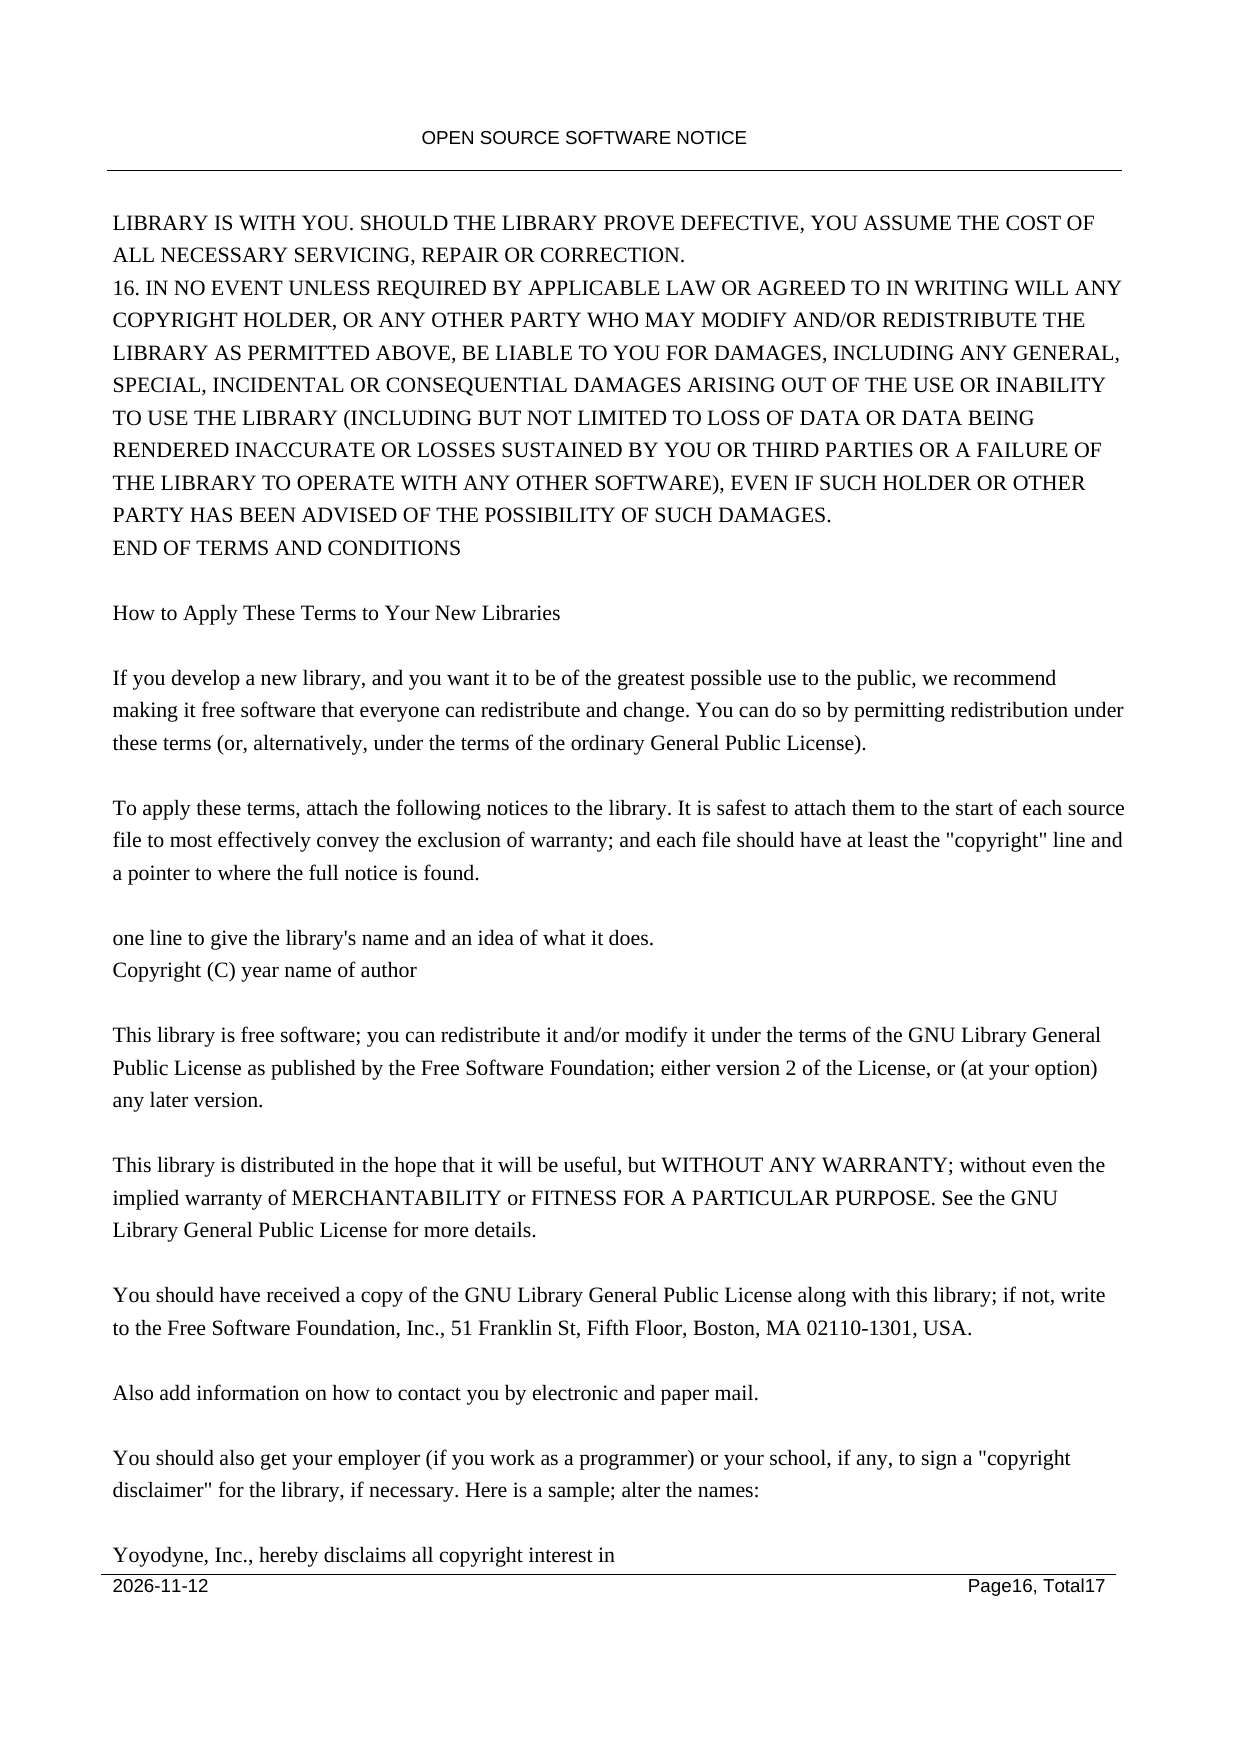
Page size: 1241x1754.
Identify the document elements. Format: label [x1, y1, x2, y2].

text [112, 206, 1128, 1571]
